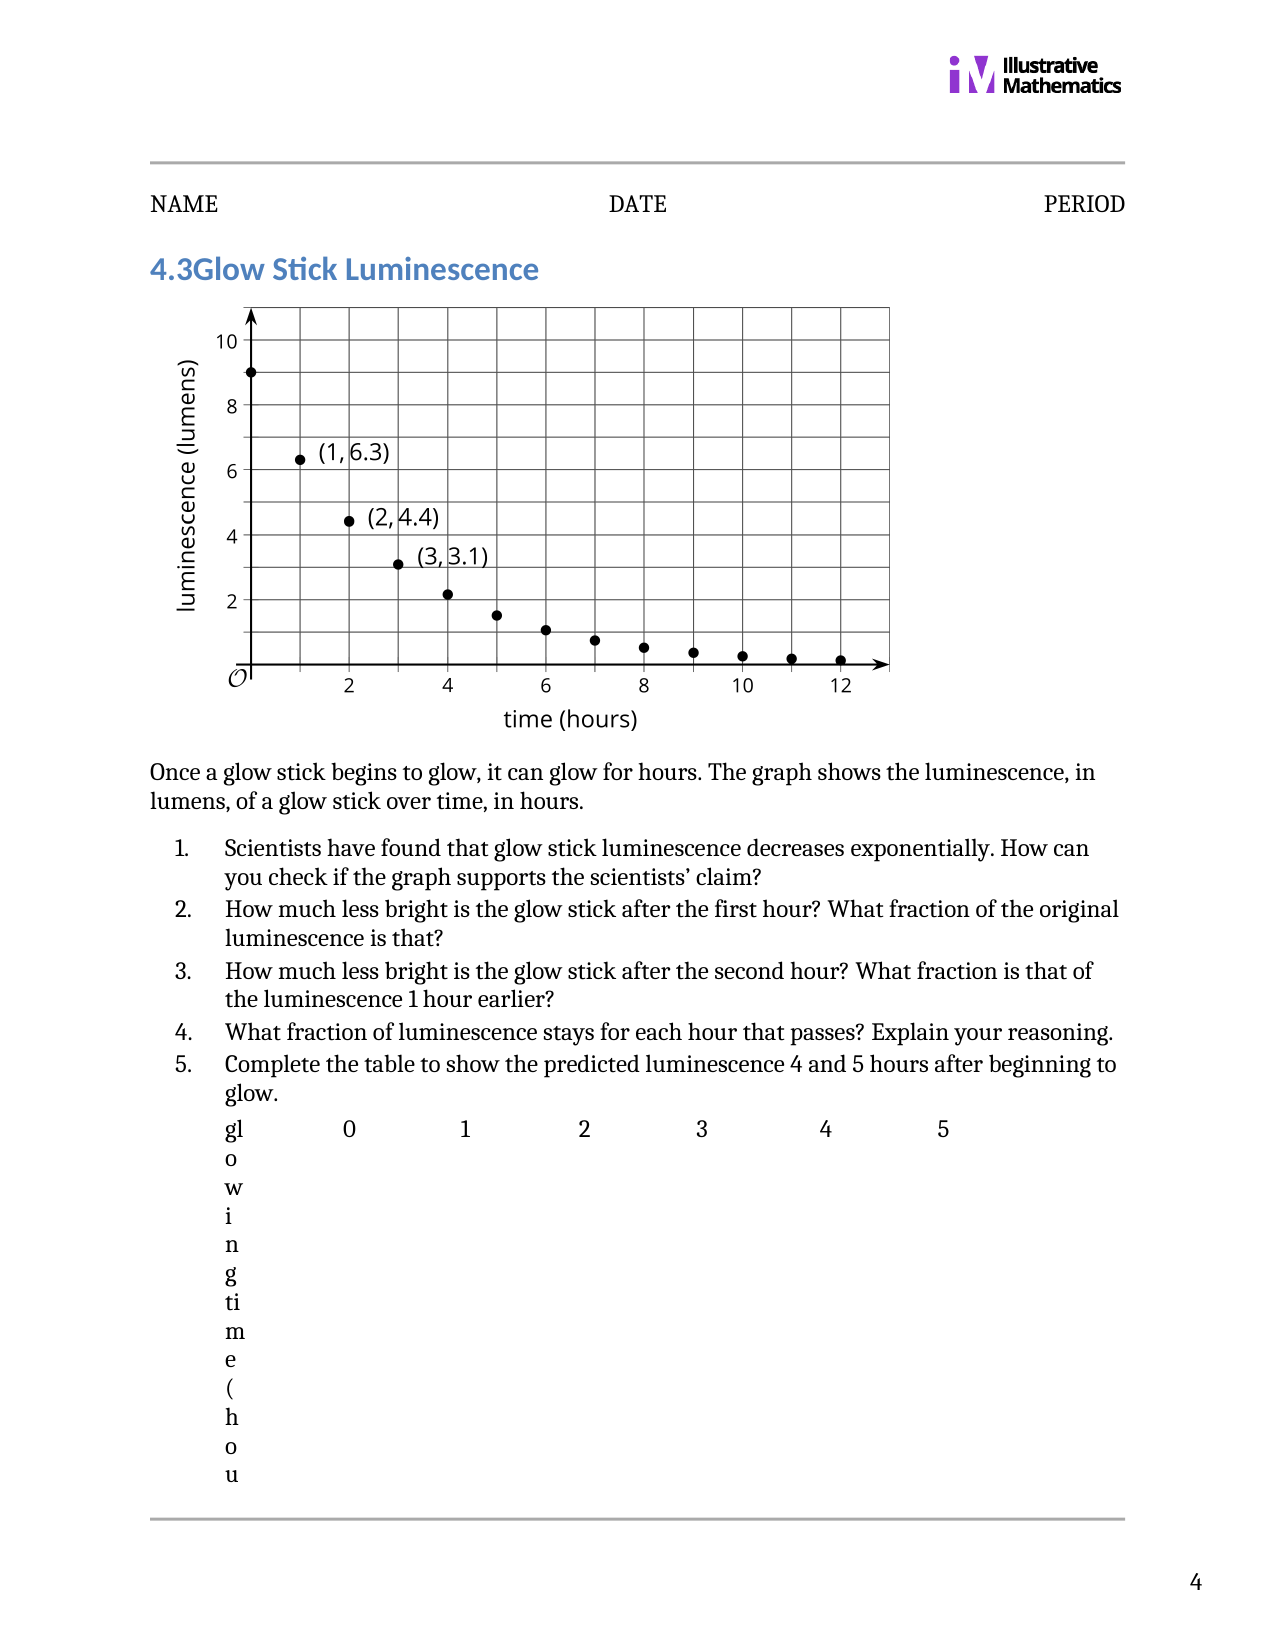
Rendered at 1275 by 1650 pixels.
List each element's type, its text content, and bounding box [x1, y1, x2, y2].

list Complete the table to show the predicted luminescence 4 and 5 hours after beginning to glow. [175, 1050, 1125, 1108]
picture [168, 307, 890, 739]
table_header 3 [610, 1112, 728, 1489]
list How much less bright is the glow stick after the first hour? What fraction of the original luminescence is that? [175, 895, 1125, 953]
subtitle 4.3Glow Stick Luminescence [150, 247, 1125, 288]
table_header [139, 1112, 257, 1489]
table_header 5 [846, 1112, 963, 1489]
picture [949, 55, 1121, 93]
table_header 0 [257, 1112, 374, 1489]
table_header 1 [374, 1112, 492, 1489]
list Scientists have found that glow stick luminescence decreases exponentially. How can you check if the graph supports the scientists’ claim? [175, 834, 1125, 892]
table_header 2 [492, 1112, 610, 1489]
table_header 4 [728, 1112, 846, 1489]
text Once a glow stick begins to glow, it can glow for hours. The graph shows the luminescence, in lumens, of a glow stick over time, in hours. [150, 758, 1125, 815]
list How much less bright is the glow stick after the second hour? What fraction is that of the luminescence 1 hour earlier? [175, 957, 1125, 1014]
list What fraction of luminescence stays for each hour that passes? Explain your reasoning. [175, 1018, 1125, 1047]
